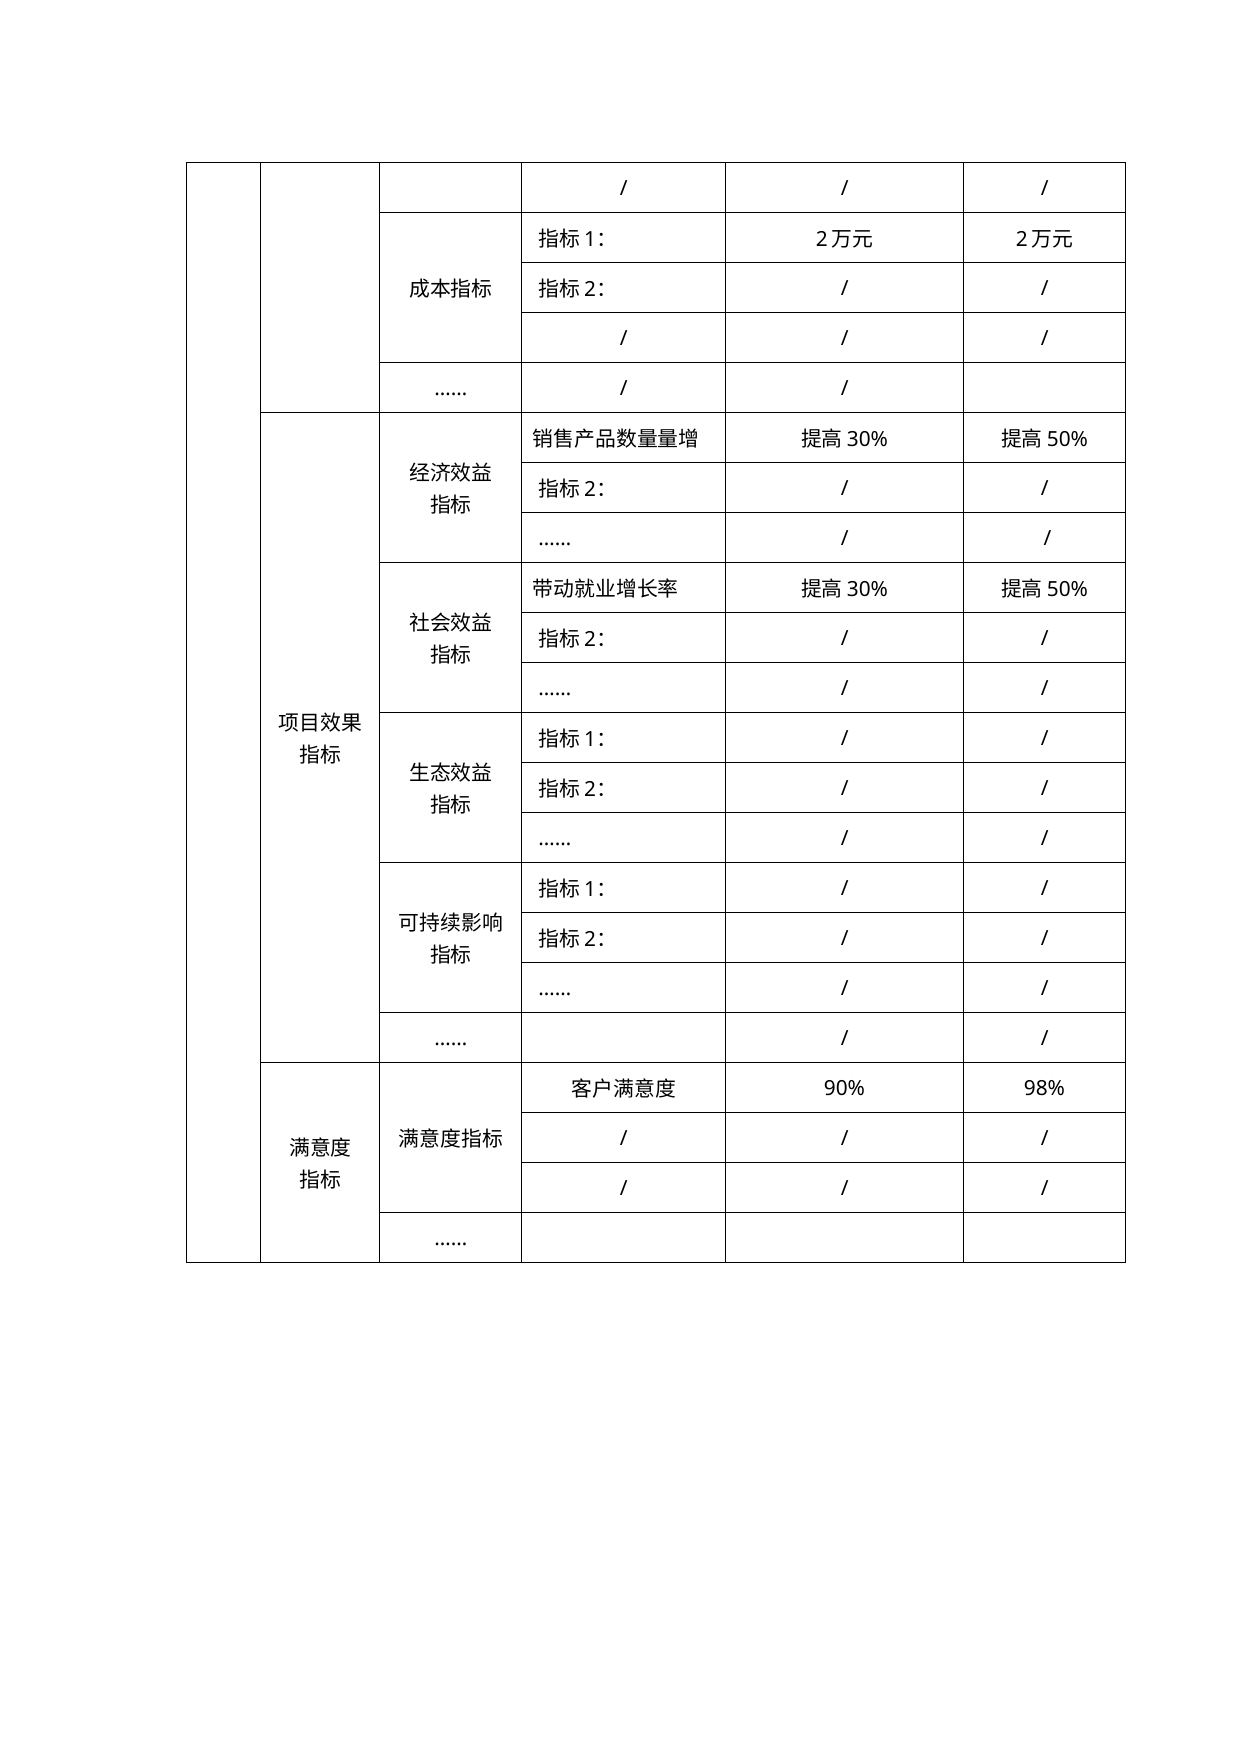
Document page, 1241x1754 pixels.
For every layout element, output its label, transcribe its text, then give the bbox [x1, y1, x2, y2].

table_cell [522, 1213, 725, 1262]
table_cell 可持续影响 指标 [380, 863, 521, 1012]
table_cell …… [522, 513, 725, 562]
table_cell 销售产品数量量增 [522, 413, 725, 462]
table_cell …… [380, 1213, 521, 1262]
table_cell / [964, 313, 1125, 362]
table_cell / [964, 913, 1125, 962]
table_cell / [964, 763, 1125, 812]
table_cell / [964, 463, 1125, 512]
table_cell / [726, 313, 963, 362]
table_cell 成本指标 [380, 213, 521, 362]
table_cell / [964, 1013, 1125, 1062]
table_cell / [726, 763, 963, 812]
table_cell / [964, 263, 1125, 312]
table_cell / [522, 1163, 725, 1212]
table_cell [964, 1213, 1125, 1262]
table_cell [726, 1213, 963, 1262]
table_cell …… [522, 813, 725, 862]
table_cell / [964, 713, 1125, 762]
table_cell 2万元 [964, 213, 1125, 262]
table_cell 满意度 指标 [261, 1063, 379, 1262]
table_cell / [726, 813, 963, 862]
table_cell / [726, 963, 963, 1012]
table_cell 指标1： [522, 863, 725, 912]
table_cell 提高50% [964, 563, 1125, 612]
table_cell / [964, 663, 1125, 712]
table_cell [964, 363, 1125, 412]
table_cell 提高30% [726, 563, 963, 612]
table_cell …… [522, 663, 725, 712]
table_cell 指标2： [522, 463, 725, 512]
table_cell 指标2： [522, 613, 725, 662]
table_cell / [726, 613, 963, 662]
table_cell / [726, 913, 963, 962]
table_cell / [964, 613, 1125, 662]
table_cell / [522, 313, 725, 362]
table_cell …… [522, 963, 725, 1012]
table_cell 提高30% [726, 413, 963, 462]
table_cell 社会效益 指标 [380, 563, 521, 712]
table_cell / [726, 1163, 963, 1212]
table_cell 项目效果指标 [261, 413, 379, 1062]
table_cell 满意度指标 [380, 1063, 521, 1212]
table_cell / [726, 713, 963, 762]
table_cell 98% [964, 1063, 1125, 1112]
table_cell 指标2： [522, 263, 725, 312]
table_cell [522, 1013, 725, 1062]
table_cell / [726, 363, 963, 412]
table_cell 经济效益 指标 [380, 413, 521, 562]
table_cell 指标2： [522, 913, 725, 962]
table_cell / [964, 963, 1125, 1012]
table_cell / [964, 163, 1125, 212]
table_cell 提高50% [964, 413, 1125, 462]
table_cell 指标1： [522, 713, 725, 762]
table_cell 带动就业增长率 [522, 563, 725, 612]
table_cell / [522, 363, 725, 412]
table_cell 客户满意度 [522, 1063, 725, 1112]
table_cell 指标2： [522, 763, 725, 812]
table_cell …… [380, 1013, 521, 1062]
table_cell / [726, 1013, 963, 1062]
table_cell 生态效益 指标 [380, 713, 521, 862]
table_cell / [726, 663, 963, 712]
table_cell 指标1： [522, 213, 725, 262]
table_cell 2万元 [726, 213, 963, 262]
table_cell / [522, 163, 725, 212]
table_cell / [964, 813, 1125, 862]
table_cell / [522, 1113, 725, 1162]
table_cell / [964, 1163, 1125, 1212]
table_cell / [726, 263, 963, 312]
table_cell 90% [726, 1063, 963, 1112]
table_cell / [964, 1113, 1125, 1162]
table_cell / [726, 863, 963, 912]
table_cell / [726, 463, 963, 512]
table_cell / [726, 163, 963, 212]
table_cell / [964, 513, 1125, 562]
table_cell / [964, 863, 1125, 912]
table_cell …… [380, 363, 521, 412]
table_cell / [726, 1113, 963, 1162]
table_cell / [726, 513, 963, 562]
